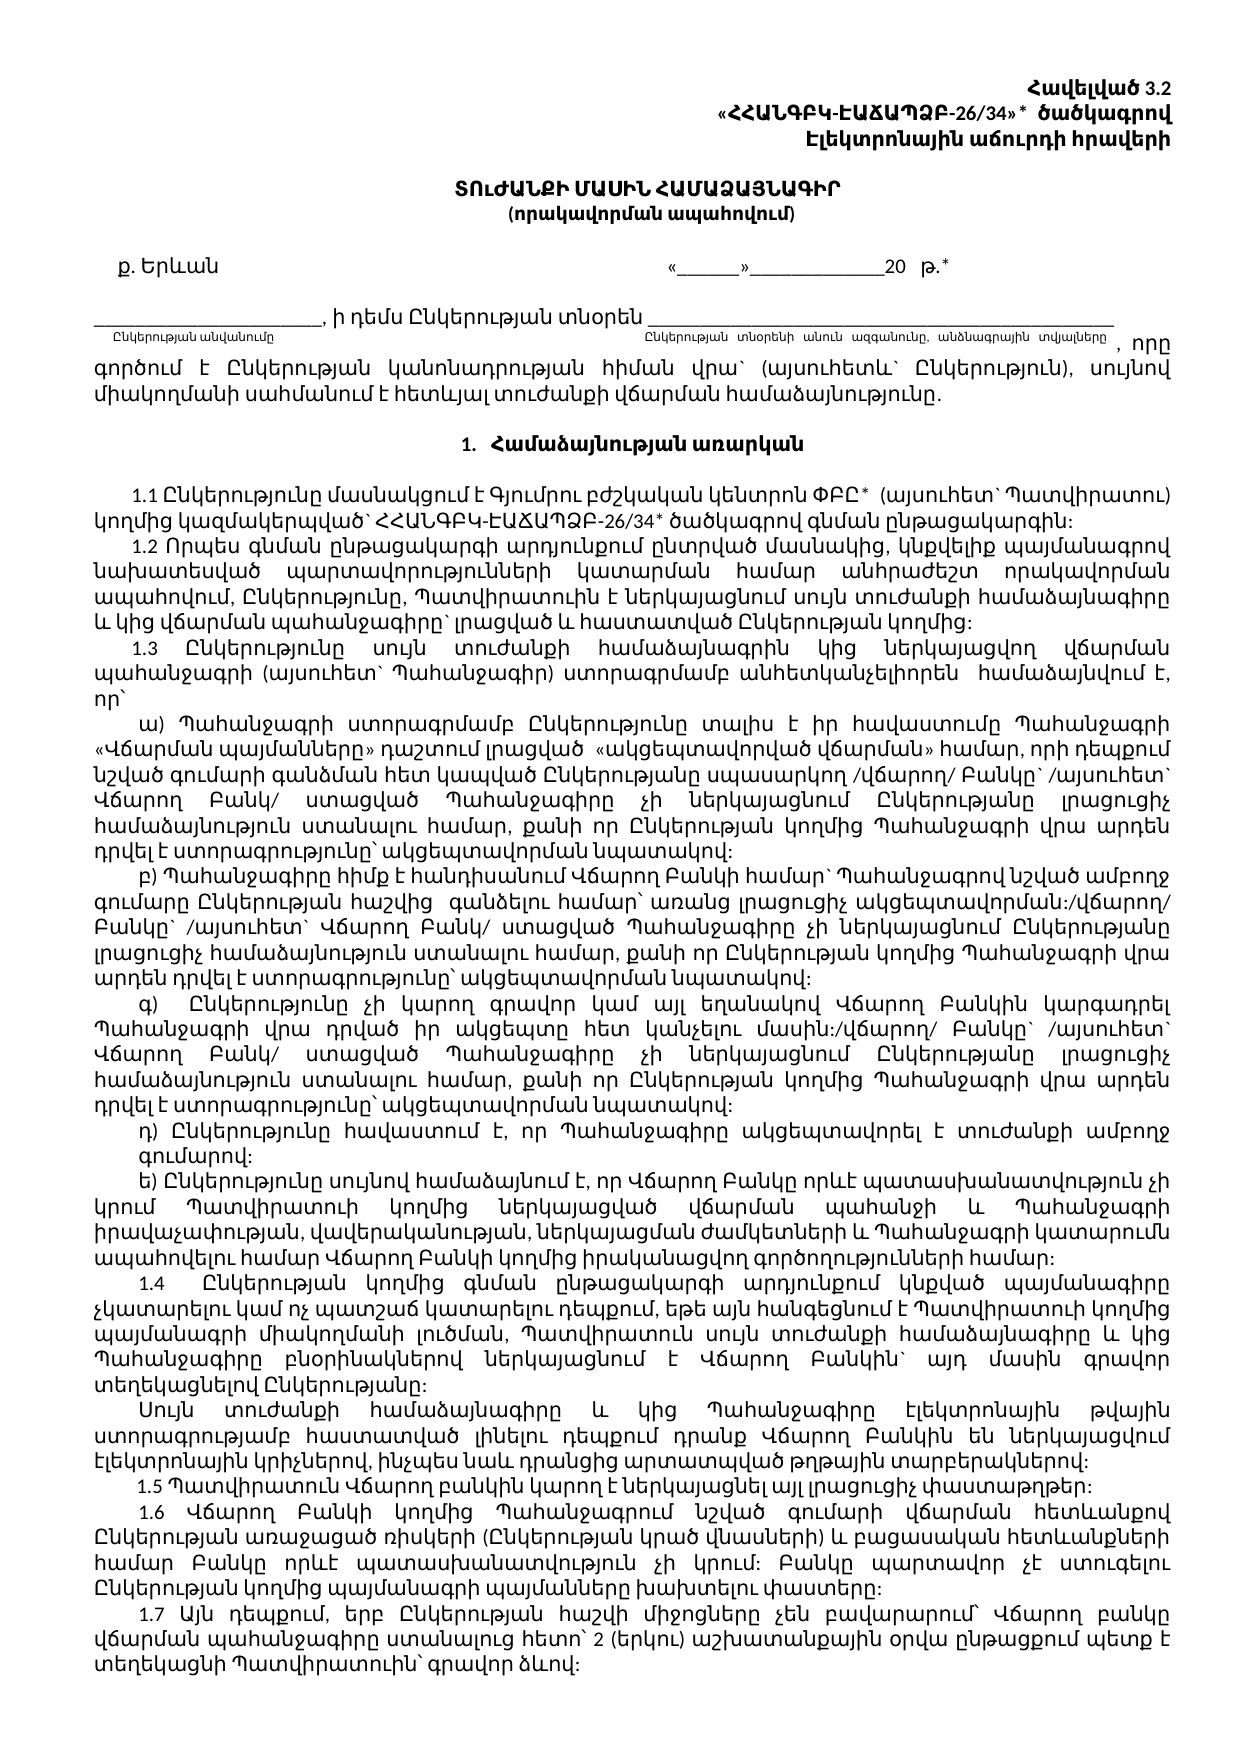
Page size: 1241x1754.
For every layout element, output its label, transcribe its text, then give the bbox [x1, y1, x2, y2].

text 1.6 Վճարող Բանկի կողմից Պահանջագրում նշված գումարի վճարման հետևանքով Ընկերության առաջացած ռիսկերի (Ընկերության կրած վնասների) և բացասական հետևանքների համար Բանկը որևէ պատասխանատվություն չի կրում: Բանկը պարտավոր չէ ստուգելու Ընկերության կողմից պայմանագրի պայմանները խախտելու փաստերը: [94, 1499, 1171, 1601]
text (որակավորման ապահովում) [94, 202, 1171, 225]
text 1.1 Ընկերությունը մասնակցում է Գյումրու բժշկական կենտրոն ՓԲԸ* (այսուհետ` Պատվիրատու) կողմից կազմակերպված` ՀՀԱՆԳԲԿ-ԷԱՃԱՊՁԲ-26/34* ծածկագրով գնման ընթացակարգին: [94, 482, 1171, 533]
text Ընկերության անվանումը Ընկերության տնօրենի անուն ազգանունը, անձնագրային տվյալները , որը գործում է Ընկերության կանոնադրության հիման վրա` (այսուհետև` Ընկերություն), սույնով միակողմանի սահմանում է հետևյալ տուժանքի վճարման համաձայնությունը. [94, 330, 1171, 406]
text ք. Երևան «______»_____________20 թ.* [94, 254, 1171, 279]
text Հավելված 3.2 [94, 75, 1171, 100]
text ՏՈւԺԱՆՔԻ ՄԱՍԻՆ ՀԱՄԱՁԱՅՆԱԳԻՐ [94, 177, 1171, 202]
text դ) Ընկերությունը հավաստում է, որ Պահանջագիրը ակցեպտավորել է տուժանքի ամբողջ գումարով: [138, 1118, 1171, 1169]
text գ) Ընկերությունը չի կարող գրավոր կամ այլ եղանակով Վճարող Բանկին կարգադրել Պահանջագրի վրա դրված իր ակցեպտը հետ կանչելու մասին:/վճարող/ Բանկը` /այսուհետ` Վճարող Բանկ/ ստացված Պահանջագիրը չի ներկայացնում Ընկերությանը լրացուցիչ համաձայնություն ստանալու համար, քանի որ Ընկերության կողմից Պահանջագրի վրա արդեն դրվել է ստորագրությունը՝ ակցեպտավորման նպատակով: [94, 991, 1171, 1118]
text ե) Ընկերությունը սույնով համաձայնում է, որ Վճարող Բանկը որևէ պատասխանատվություն չի կրում Պատվիրատուի կողմից ներկայացված վճարման պահանջի և Պահանջագրի իրավաչափության, վավերականության, ներկայացման ժամկետների և Պահանջագրի կատարումն ապահովելու համար Վճարող Բանկի կողմից իրականացվող գործողությունների համար: [94, 1169, 1171, 1270]
text Սույն տուժանքի համաձայնագիրը և կից Պահանջագիրը էլեկտրոնային թվային ստորագրությամբ հաստատված լինելու դեպքում դրանք Վճարող Բանկին են ներկայացվում էլեկտրոնային կրիչներով, ինչպես նաև դրանցից արտատպված թղթային տարբերակներով: [94, 1397, 1171, 1474]
text 1. Համաձայնության առարկան [94, 432, 1171, 457]
text 1.7 Այն դեպքում, երբ Ընկերության հաշվի միջոցները չեն բավարարում՝ Վճարող բանկը վճարման պահանջագիրը ստանալուց հետո՝ 2 (երկու) աշխատանքային օրվա ընթացքում պետք է տեղեկացնի Պատվիրատուին՝ գրավոր ձևով: [94, 1601, 1171, 1677]
text 1.4 Ընկերության կողմից գնման ընթացակարգի արդյունքում կնքված պայմանագիրը չկատարելու կամ ոչ պատշաճ կատարելու դեպքում, եթե այն հանգեցնում է Պատվիրատուի կողմից պայմանագրի միակողմանի լուծման, Պատվիրատուն սույն տուժանքի համաձայնագիրը և կից Պահանջագիրը բնօրինակներով ներկայացնում է Վճարող Բանկին` այդ մասին գրավոր տեղեկացնելով Ընկերությանը: [94, 1270, 1171, 1397]
text ______________________, ի դեմս Ընկերության տնօրեն _____________________________________________ [94, 304, 1171, 330]
text բ) Պահանջագիրը հիմք է հանդիսանում Վճարող Բանկի համար` Պահանջագրով նշված ամբողջ գումարը Ընկերության հաշվից գանձելու համար՝ առանց լրացուցիչ ակցեպտավորման:/վճարող/ Բանկը` /այսուհետ` Վճարող Բանկ/ ստացված Պահանջագիրը չի ներկայացնում Ընկերությանը լրացուցիչ համաձայնություն ստանալու համար, քանի որ Ընկերության կողմից Պահանջագրի վրա արդեն դրվել է ստորագրությունը՝ ակցեպտավորման նպատակով: [94, 864, 1171, 991]
text «ՀՀԱՆԳԲԿ-ԷԱՃԱՊՁԲ-26/34»* ծածկագրով [94, 100, 1171, 126]
text Էլեկտրոնային աճուրդի հրավերի [94, 126, 1171, 151]
text 1.2 Որպես գնման ընթացակարգի արդյունքում ընտրված մասնակից, կնքվելիք պայմանագրով նախատեսված պարտավորությունների կատարման համար անհրաժեշտ որակավորման ապահովում, Ընկերությունը, Պատվիրատուին է ներկայացնում սույն տուժանքի համաձայնագիրը և կից վճարման պահանջագիրը` լրացված և հաստատված Ընկերության կողմից: [94, 533, 1171, 635]
text 1.3 Ընկերությունը սույն տուժանքի համաձայնագրին կից ներկայացվող վճարման պահանջագրի (այսուհետ` Պահանջագիր) ստորագրմամբ անհետկանչելիորեն համաձայնվում է, որ՝ [94, 635, 1171, 711]
text 1.5 Պատվիրատուն Վճարող բանկին կարող է ներկայացնել այլ լրացուցիչ փաստաթղթեր: [94, 1474, 1171, 1499]
text ա) Պահանջագրի ստորագրմամբ Ընկերությունը տալիս է իր հավաստումը Պահանջագրի «Վճարման պայմանները» դաշտում լրացված «ակցեպտավորված վճարման» համար, որի դեպքում նշված գումարի գանձման հետ կապված Ընկերությանը սպասարկող /վճարող/ Բանկը` /այսուհետ` Վճարող Բանկ/ ստացված Պահանջագիրը չի ներկայացնում Ընկերությանը լրացուցիչ համաձայնություն ստանալու համար, քանի որ Ընկերության կողմից Պահանջագրի վրա արդեն դրվել է ստորագրությունը՝ ակցեպտավորման նպատակով: [94, 711, 1171, 864]
